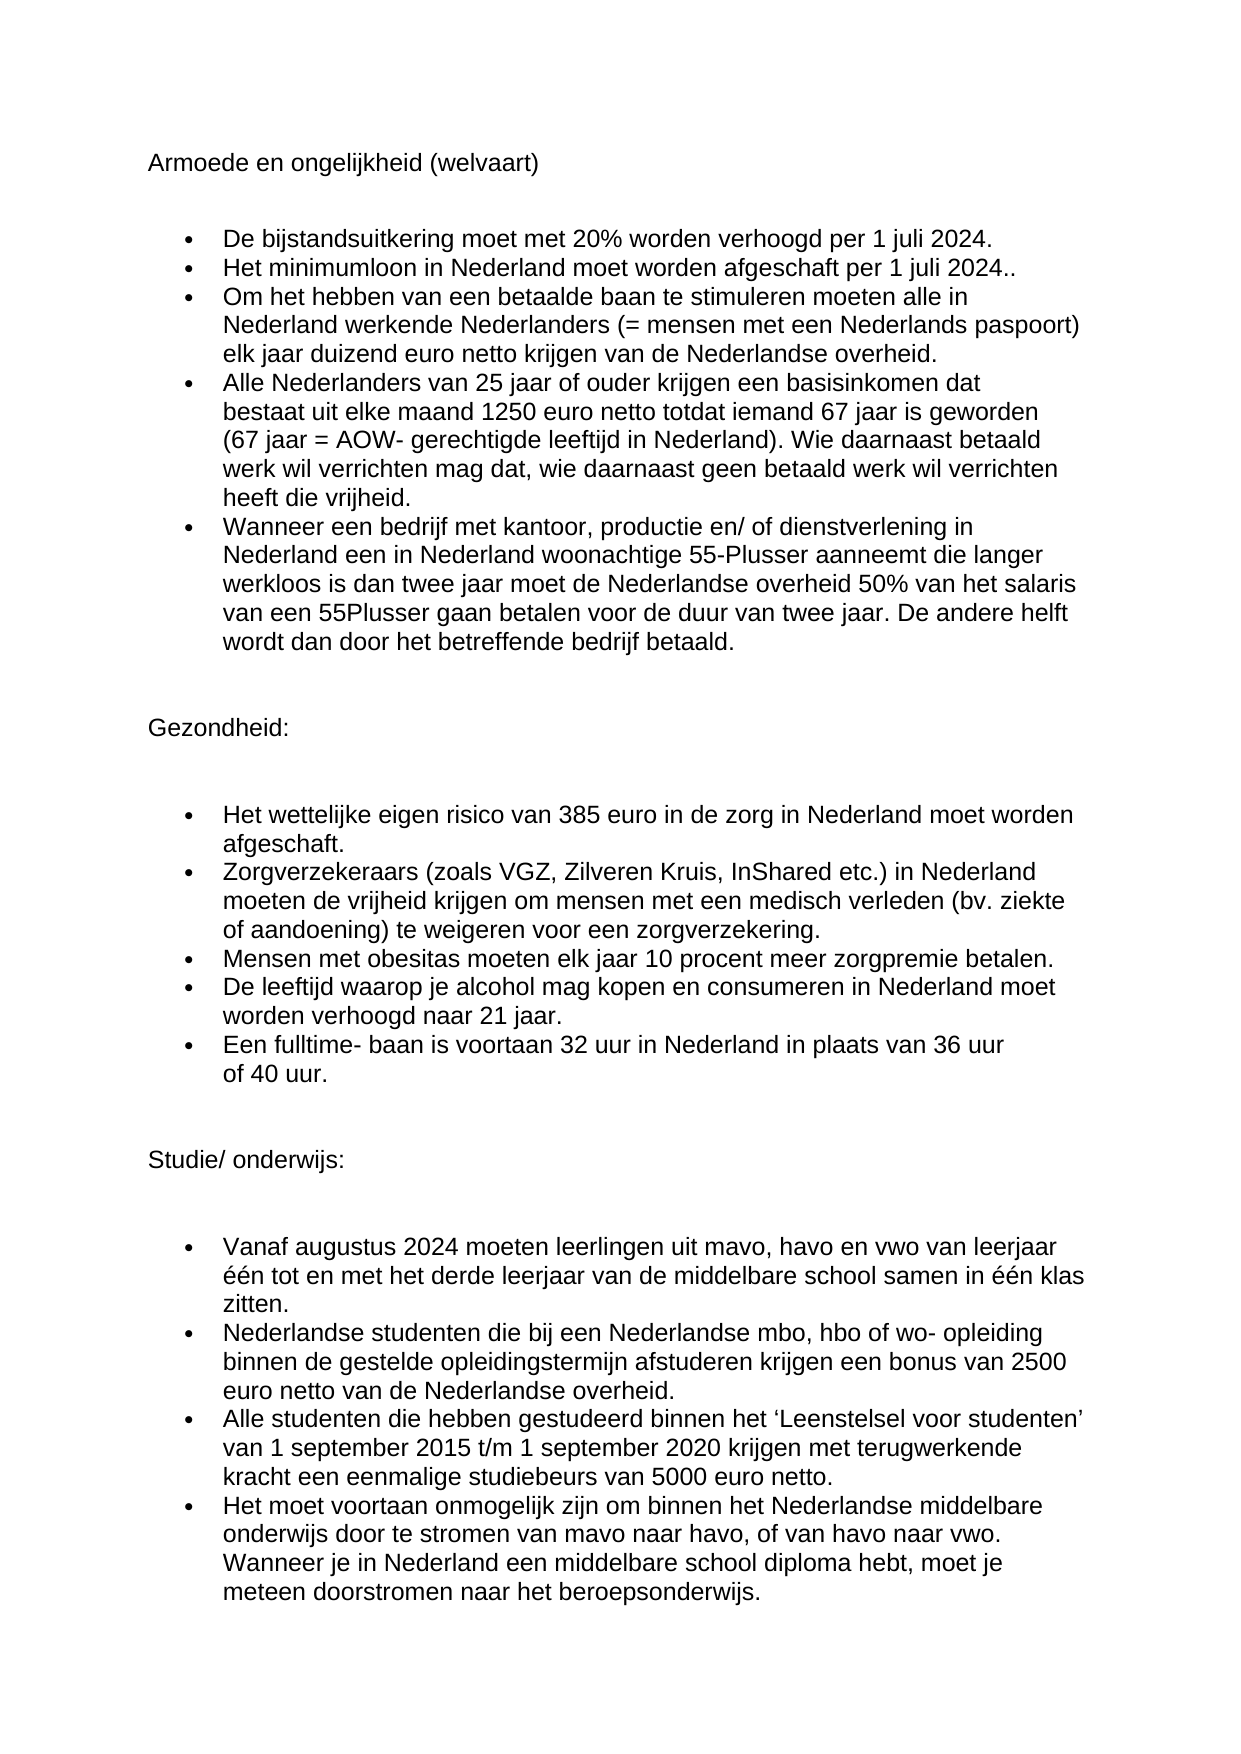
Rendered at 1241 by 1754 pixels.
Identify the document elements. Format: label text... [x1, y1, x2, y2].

text Studie/ onderwijs: [148, 1145, 1093, 1174]
list Vanaf augustus 2024 moeten leerlingen uit mavo, havo en vwo van leerjaar één tot en met het derde leerjaar van de middelbare school samen in één klas zitten. [185, 1232, 1093, 1318]
list Het minimumloon in Nederland moet worden afgeschaft per 1 juli 2024.. [185, 253, 1093, 282]
list Om het hebben van een betaalde baan te stimuleren moeten alle in Nederland werkende Nederlanders (= mensen met een Nederlands paspoort) elk jaar duizend euro netto krijgen van de Nederlandse overheid. [185, 282, 1093, 368]
text Gezondheid: [148, 713, 1093, 742]
list Wanneer een bedrijf met kantoor, productie en/ of dienstverlening in Nederland een in Nederland woonachtige 55-Plusser aanneemt die langer werkloos is dan twee jaar moet de Nederlandse overheid 50% van het salaris van een 55Plusser gaan betalen voor de duur van twee jaar. De andere helft wordt dan door het betreffende bedrijf betaald. [185, 512, 1093, 655]
list Nederlandse studenten die bij een Nederlandse mbo, hbo of wo- opleiding binnen de gestelde opleidingstermijn afstuderen krijgen een bonus van 2500 euro netto van de Nederlandse overheid. [185, 1318, 1093, 1404]
list De leeftijd waarop je alcohol mag kopen en consumeren in Nederland moet worden verhoogd naar 21 jaar. [185, 972, 1093, 1030]
list Mensen met obesitas moeten elk jaar 10 procent meer zorgpremie betalen. [185, 944, 1093, 972]
list Een fulltime- baan is voortaan 32 uur in Nederland in plaats van 36 uur of 40 uur. [185, 1030, 1093, 1087]
list Het moet voortaan onmogelijk zijn om binnen het Nederlandse middelbare onderwijs door te stromen van mavo naar havo, of van havo naar vwo. Wanneer je in Nederland een middelbare school diploma hebt, moet je meteen doorstromen naar het beroepsonderwijs. [185, 1491, 1093, 1606]
list Alle studenten die hebben gestudeerd binnen het ‘Leenstelsel voor studenten’ van 1 september 2015 t/m 1 september 2020 krijgen met terugwerkende kracht een eenmalige studiebeurs van 5000 euro netto. [185, 1404, 1093, 1491]
list Zorgverzekeraars (zoals VGZ, Zilveren Kruis, InShared etc.) in Nederland moeten de vrijheid krijgen om mensen met een medisch verleden (bv. ziekte of aandoening) te weigeren voor een zorgverzekering. [185, 857, 1093, 944]
list Het wettelijke eigen risico van 385 euro in de zorg in Nederland moet worden afgeschaft. [185, 800, 1093, 857]
list De bijstandsuitkering moet met 20% worden verhoogd per 1 juli 2024. [185, 224, 1093, 253]
list Alle Nederlanders van 25 jaar of ouder krijgen een basisinkomen dat bestaat uit elke maand 1250 euro netto totdat iemand 67 jaar is geworden (67 jaar = AOW- gerechtigde leeftijd in Nederland). Wie daarnaast betaald werk wil verrichten mag dat, wie daarnaast geen betaald werk wil verrichten heeft die vrijheid. [185, 368, 1093, 512]
text Armoede en ongelijkheid (welvaart) [148, 148, 1093, 176]
